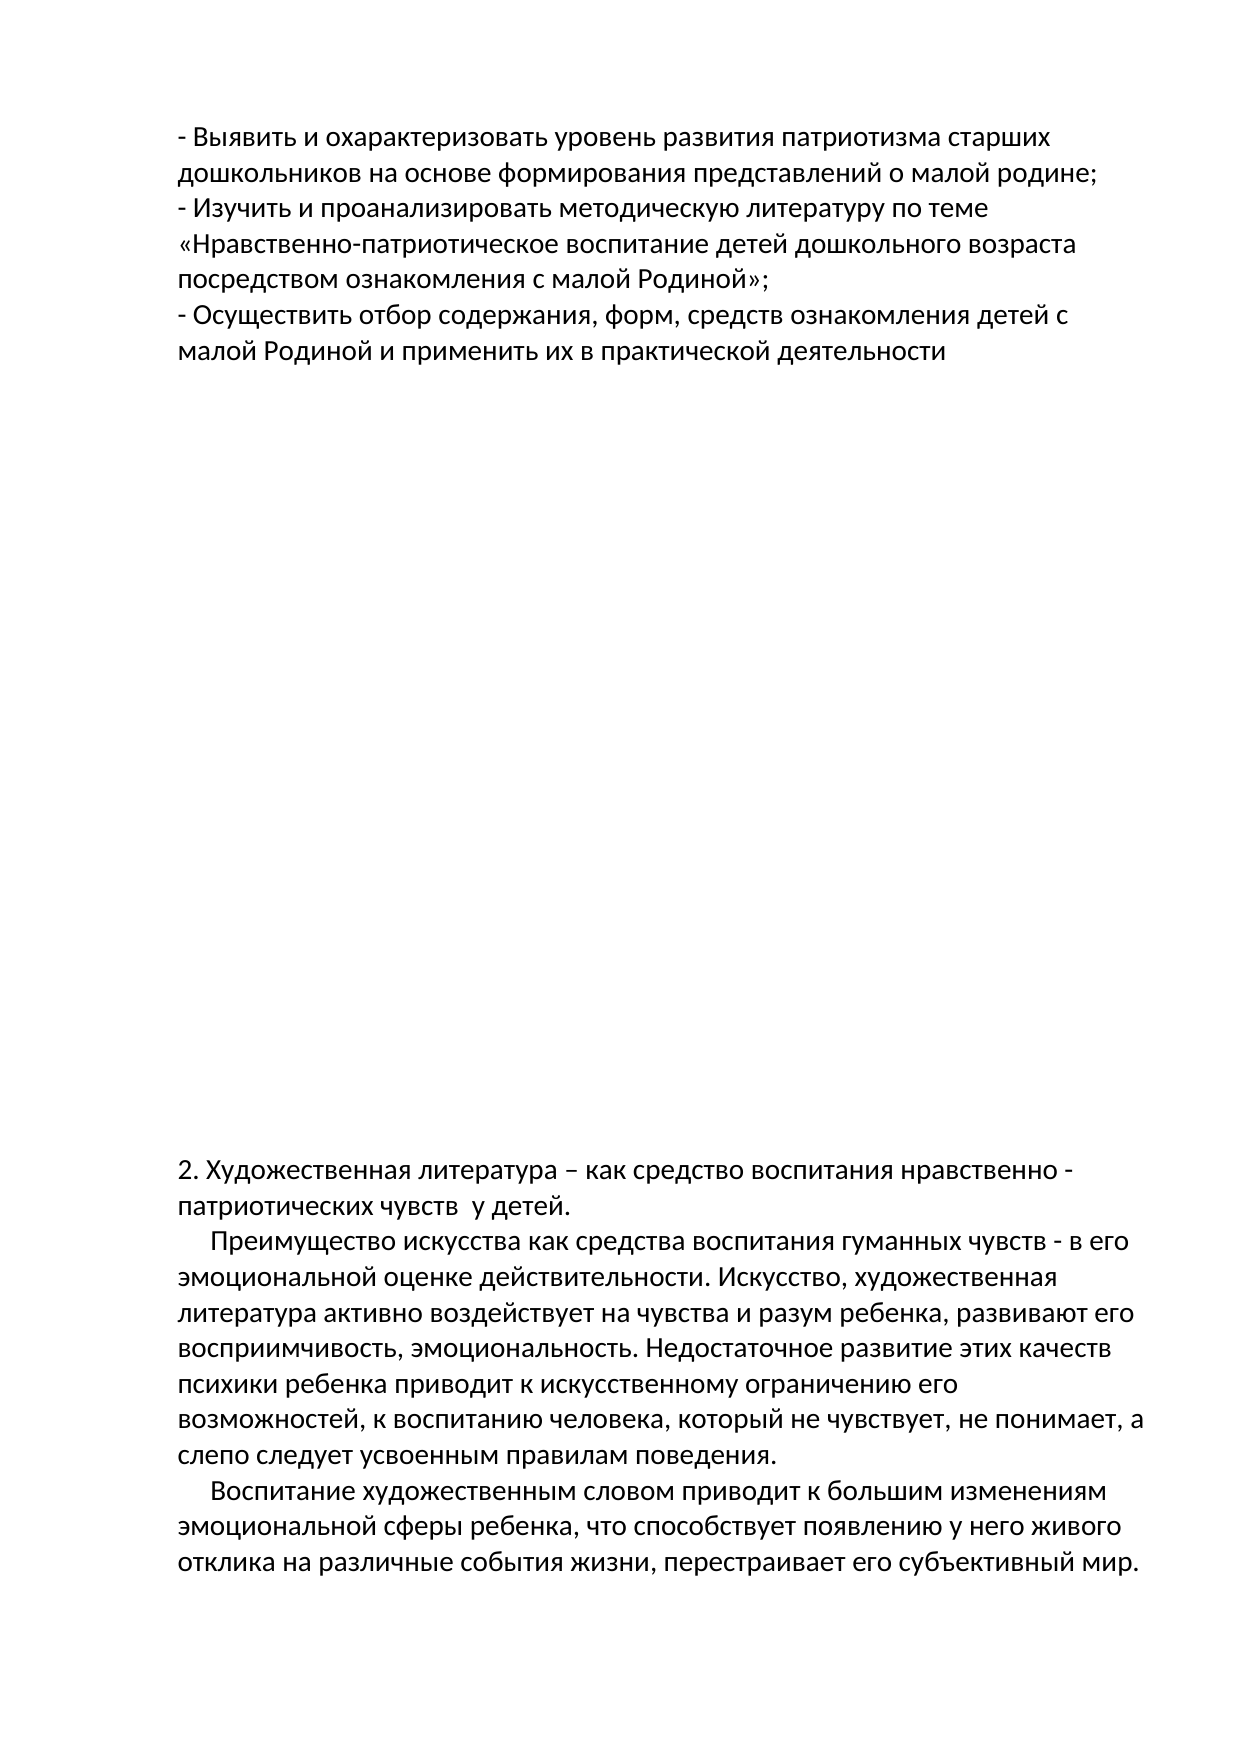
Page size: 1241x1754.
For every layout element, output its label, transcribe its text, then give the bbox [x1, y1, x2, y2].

text - Выявить и охарактеризовать уровень развития патриотизма старших дошкольников на основе формирования представлений о малой родине; [177, 118, 1152, 189]
text - Осуществить отбор содержания, форм, средств ознакомления детей с малой Родиной и применить их в практической деятельности [177, 296, 1152, 367]
text Преимущество искусства как средства воспитания гуманных чувств - в его эмоциональной оценке действительности. Искусство, художественная литература активно воздействует на чувства и разум ребенка, развивают его восприимчивость, эмоциональность. Недостаточное развитие этих качеств психики ребенка приводит к искусственному ограничению его возможностей, к воспитанию человека, который не чувствует, не понимает, а слепо следует усвоенным правилам поведения. [177, 1222, 1152, 1472]
text 2. Художественная литература – как средство воспитания нравственно - патриотических чувств у детей. [177, 1151, 1152, 1222]
text - Изучить и проанализировать методическую литературу по теме «Нравственно-патриотическое воспитание детей дошкольного возраста посредством ознакомления с малой Родиной»; [177, 189, 1152, 296]
text Воспитание художественным словом приводит к большим изменениям эмоциональной сферы ребенка, что способствует появлению у него живого отклика на различные события жизни, перестраивает его субъективный мир. [177, 1472, 1152, 1579]
